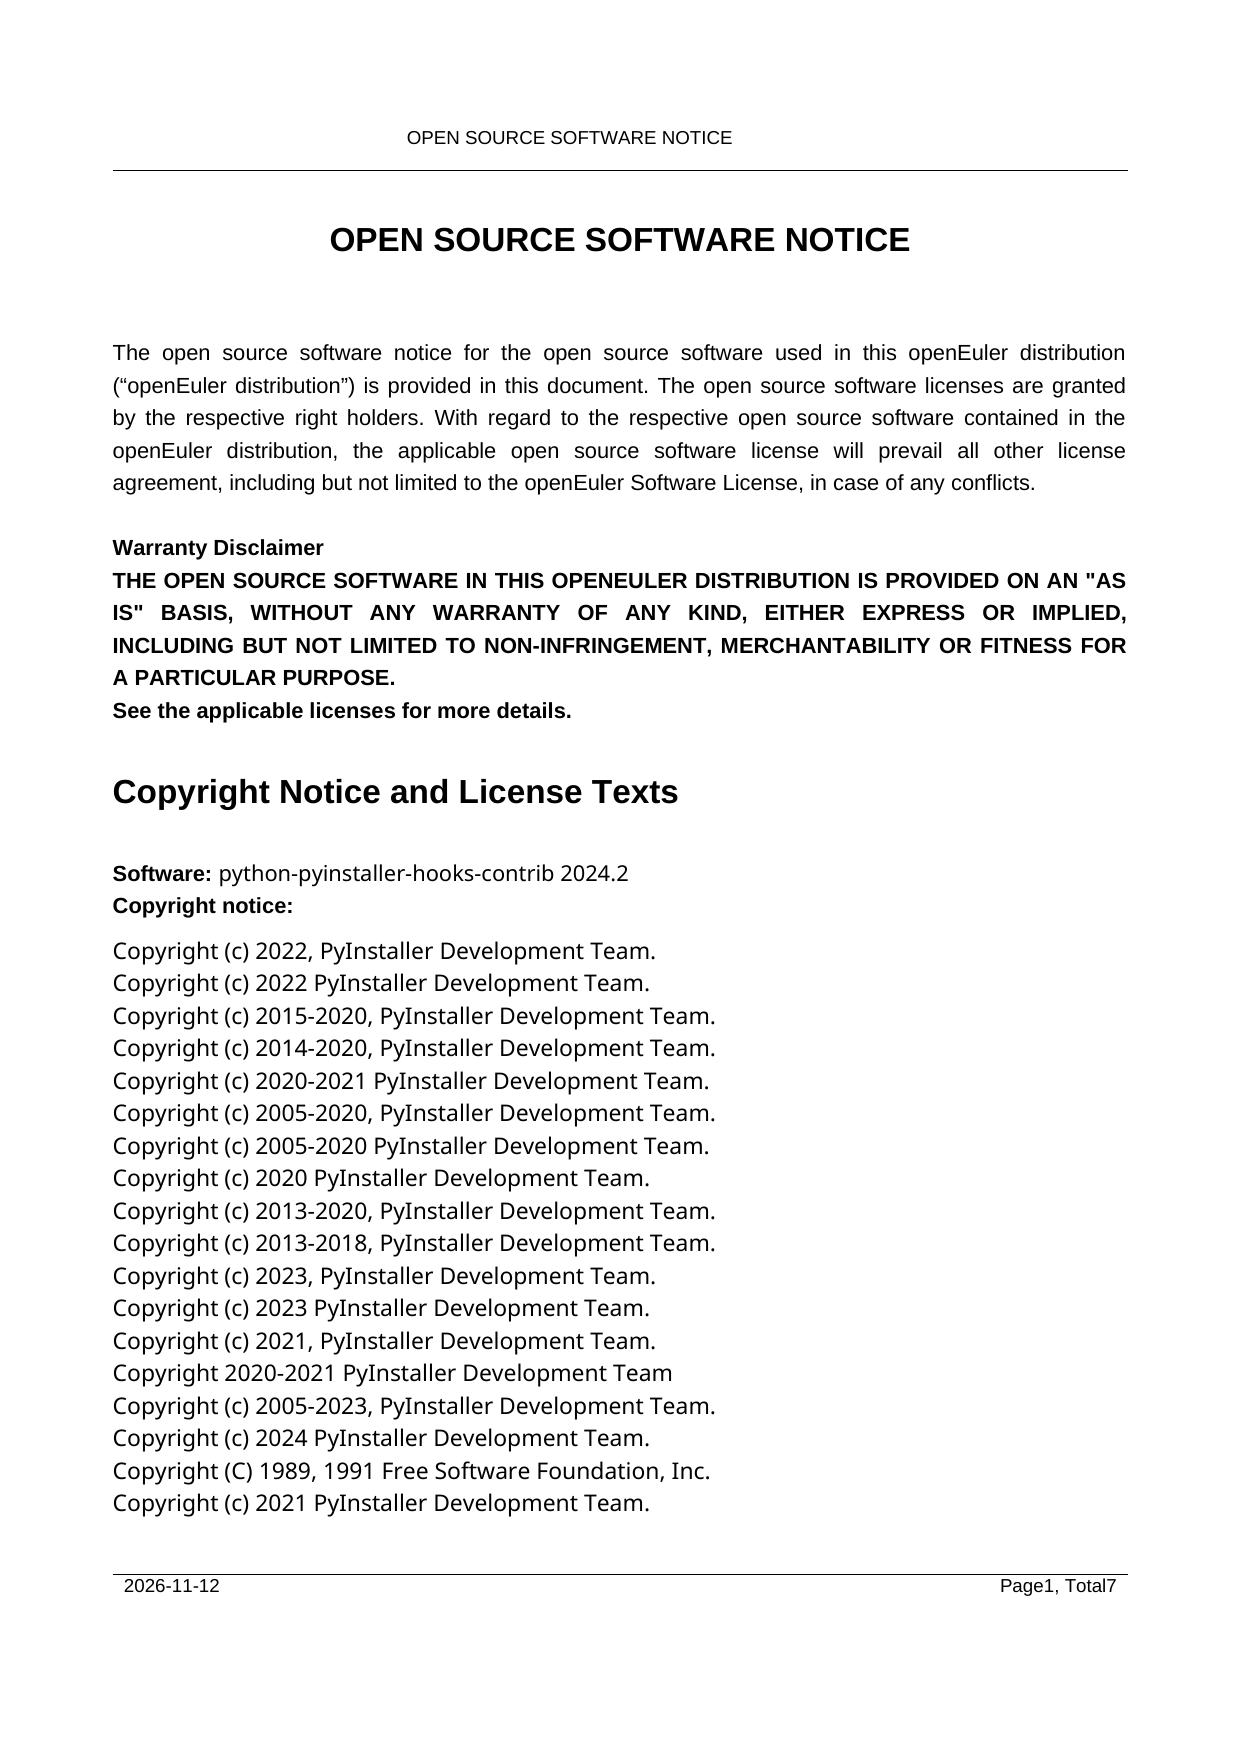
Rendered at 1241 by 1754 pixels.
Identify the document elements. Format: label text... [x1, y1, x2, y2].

text Copyright Notice and License Texts [112, 759, 1128, 824]
text The open source software notice for the open source software used in this openEuler distribution (“openEuler distribution”) is provided in this document. The open source software licenses are granted by the respective right holders. With regard to the respective open source software contained in the openEuler distribution, the applicable open source software license will prevail all other license agreement, including but not limited to the openEuler Software License, in case of any conflicts. [112, 336, 1128, 499]
text Copyright (c) 2022, PyInstaller Development Team. Copyright (c) 2022 PyInstaller Development Team. Copyright (c) 2015-2020, PyInstaller Development Team. Copyright (c) 2014-2020, PyInstaller Development Team. Copyright (c) 2020-2021 PyInstaller Development Team. Copyright (c) 2005-2020, PyInstaller Development Team. Copyright (c) 2005-2020 PyInstaller Development Team. Copyright (c) 2020 PyInstaller Development Team. Copyright (c) 2013-2020, PyInstaller Development Team. Copyright (c) 2013-2018, PyInstaller Development Team. Copyright (c) 2023, PyInstaller Development Team. Copyright (c) 2023 PyInstaller Development Team. Copyright (c) 2021, PyInstaller Development Team. Copyright 2020-2021 PyInstaller Development Team Copyright (c) 2005-2023, PyInstaller Development Team. Copyright (c) 2024 PyInstaller Development Team. Copyright (C) 1989, 1991 Free Software Foundation, Inc. Copyright (c) 2021 PyInstaller Development Team. [112, 934, 1128, 1551]
text Copyright notice: [112, 889, 1128, 921]
text THE OPEN SOURCE SOFTWARE IN THIS OPENEULER DISTRIBUTION IS PROVIDED ON AN "AS IS" BASIS, WITHOUT ANY WARRANTY OF ANY KIND, EITHER EXPRESS OR IMPLIED, INCLUDING BUT NOT LIMITED TO NON-INFRINGEMENT, MERCHANTABILITY OR FITNESS FOR A PARTICULAR PURPOSE. See the applicable licenses for more details. [112, 564, 1128, 726]
title Software: python-pyinstaller-hooks-contrib 2024.2 [112, 856, 1128, 889]
text Warranty Disclaimer [112, 531, 1128, 564]
text OPEN SOURCE SOFTWARE NOTICE [112, 206, 1128, 271]
